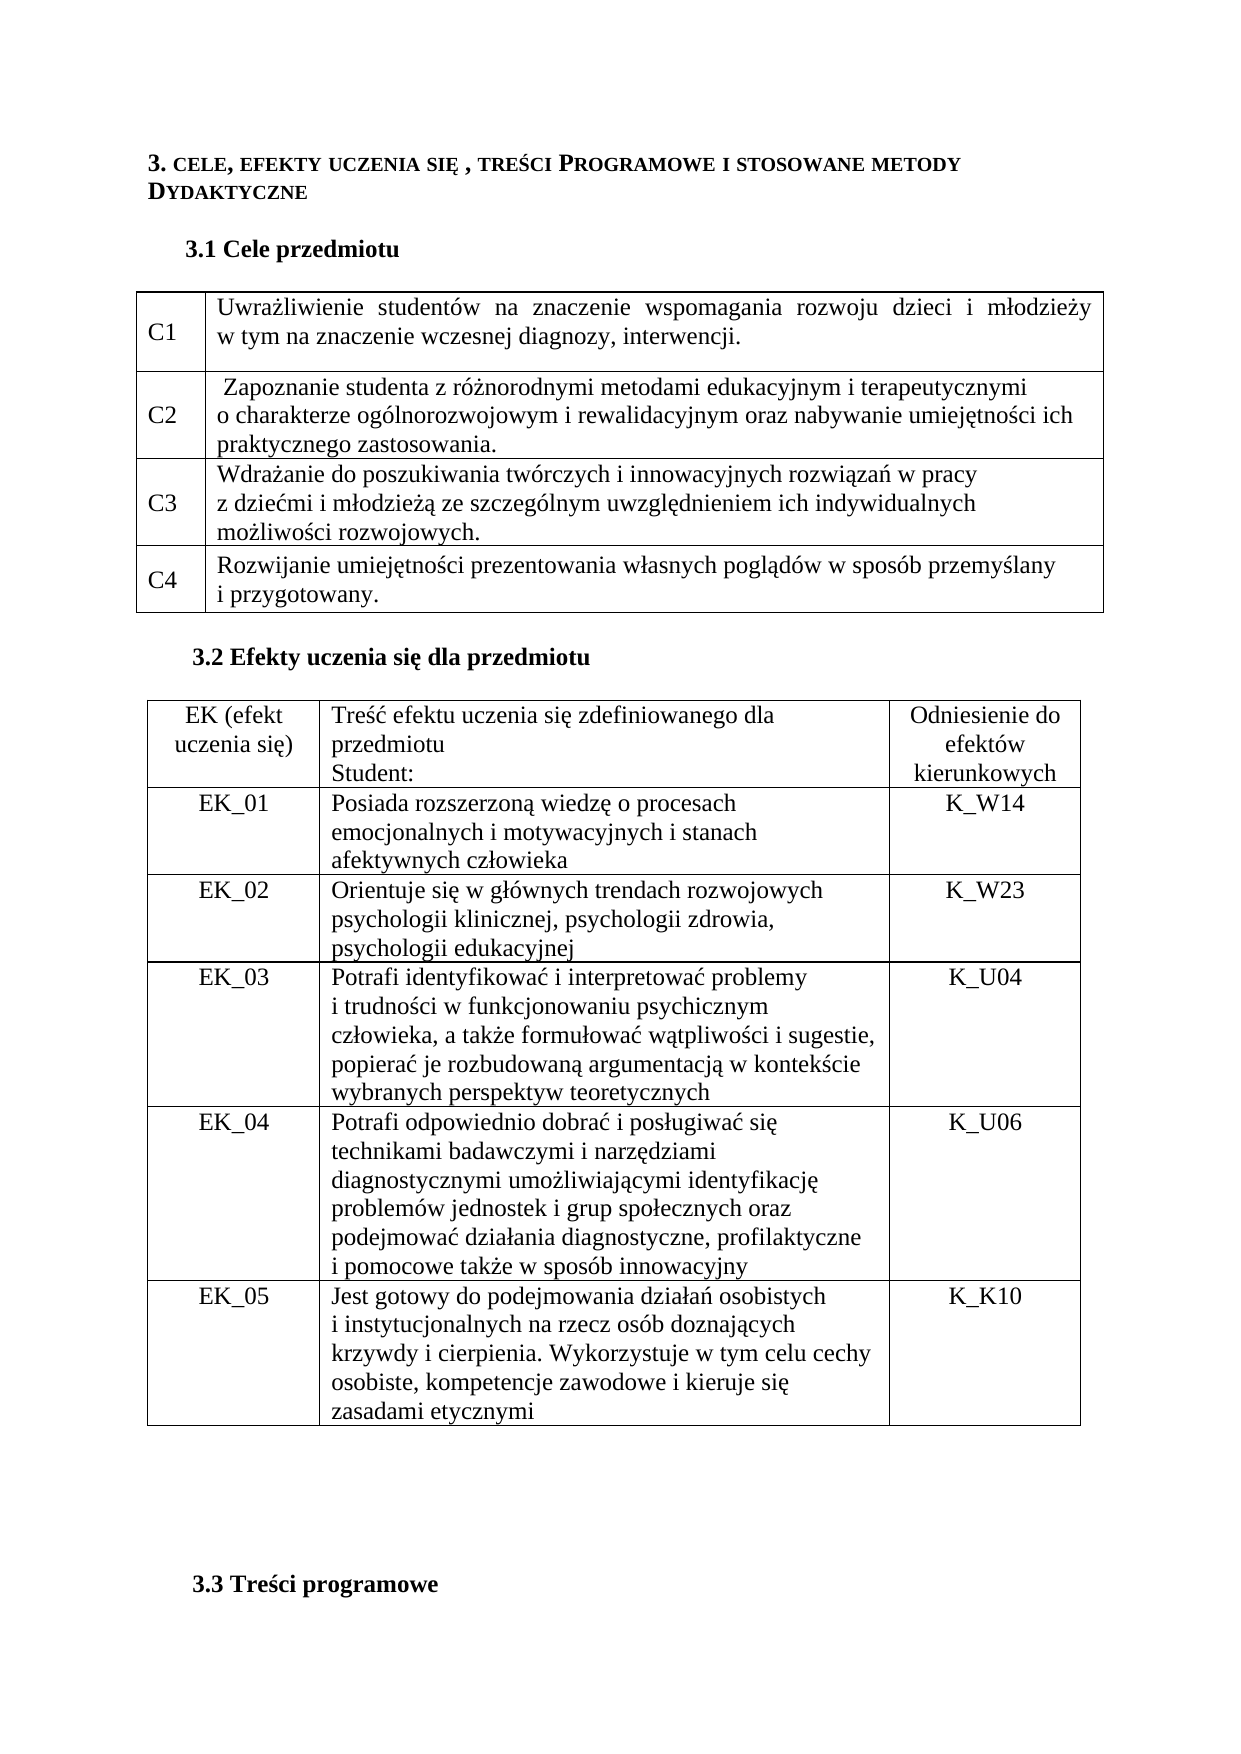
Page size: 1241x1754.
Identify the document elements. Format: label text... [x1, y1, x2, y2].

text 3.2 Efekty uczenia się dla przedmiotu [192, 642, 1093, 671]
table_cell K_W23 [890, 875, 1080, 961]
table_cell K_K10 [890, 1281, 1080, 1424]
table_cell Orientuje się w głównych trendach rozwojowych psychologii klinicznej, psychologii zdrowia, psychologii edukacyjnej [320, 875, 889, 961]
table_cell C4 [137, 546, 205, 612]
table_cell EK_05 [148, 1281, 319, 1424]
table_header C1 [137, 293, 205, 371]
table_header Treść efektu uczenia się zdefiniowanego dla przedmiotu Student: [320, 701, 889, 787]
table_cell EK_01 [148, 788, 319, 874]
table_cell K_U04 [890, 963, 1080, 1106]
table_cell EK_04 [148, 1107, 319, 1280]
table_cell K_W14 [890, 788, 1080, 874]
table_header Uwrażliwienie studentów na znaczenie wspomagania rozwoju dzieci i młodzieży w tym na znaczenie wczesnej diagnozy, interwencji. [206, 293, 1103, 371]
table_cell Potrafi identyfikować i interpretować problemy i trudności w funkcjonowaniu psychicznym człowieka, a także formułować wątpliwości i sugestie, popierać je rozbudowaną argumentacją w kontekście wybranych perspektyw teoretycznych [320, 963, 889, 1106]
table_cell Potrafi odpowiednio dobrać i posługiwać się technikami badawczymi i narzędziami diagnostycznymi umożliwiającymi identyfikację problemów jednostek i grup społecznych oraz podejmować działania diagnostyczne, profilaktyczne i pomocowe także w sposób innowacyjny [320, 1107, 889, 1280]
table_cell Zapoznanie studenta z różnorodnymi metodami edukacyjnym i terapeutycznymi o charakterze ogólnorozwojowym i rewalidacyjnym oraz nabywanie umiejętności ich praktycznego zastosowania. [206, 372, 1103, 458]
text 3. cele, efekty uczenia się , treści Programowe i stosowane metody Dydaktyczne [148, 148, 1093, 205]
table_header EK (efekt uczenia się) [148, 701, 319, 787]
list 3.3 Treści programowe [192, 1569, 1093, 1598]
table_cell EK_03 [148, 963, 319, 1106]
table_cell C2 [137, 372, 205, 458]
table_cell Posiada rozszerzoną wiedzę o procesach emocjonalnych i motywacyjnych i stanach afektywnych człowieka [320, 788, 889, 874]
table_cell EK_02 [148, 875, 319, 961]
table_cell Jest gotowy do podejmowania działań osobistych i instytucjonalnych na rzecz osób doznających krzywdy i cierpienia. Wykorzystuje w tym celu cechy osobiste, kompetencje zawodowe i kieruje się zasadami etycznymi [320, 1281, 889, 1424]
table_cell K_U06 [890, 1107, 1080, 1280]
table_header Odniesienie do efektów kierunkowych [890, 701, 1080, 787]
table_cell Wdrażanie do poszukiwania twórczych i innowacyjnych rozwiązań w pracy z dziećmi i młodzieżą ze szczególnym uwzględnieniem ich indywidualnych możliwości rozwojowych. [206, 459, 1103, 545]
table_cell C3 [137, 459, 205, 545]
table_cell Rozwijanie umiejętności prezentowania własnych poglądów w sposób przemyślany i przygotowany. [206, 546, 1103, 612]
text 3.1 Cele przedmiotu [185, 234, 1093, 263]
